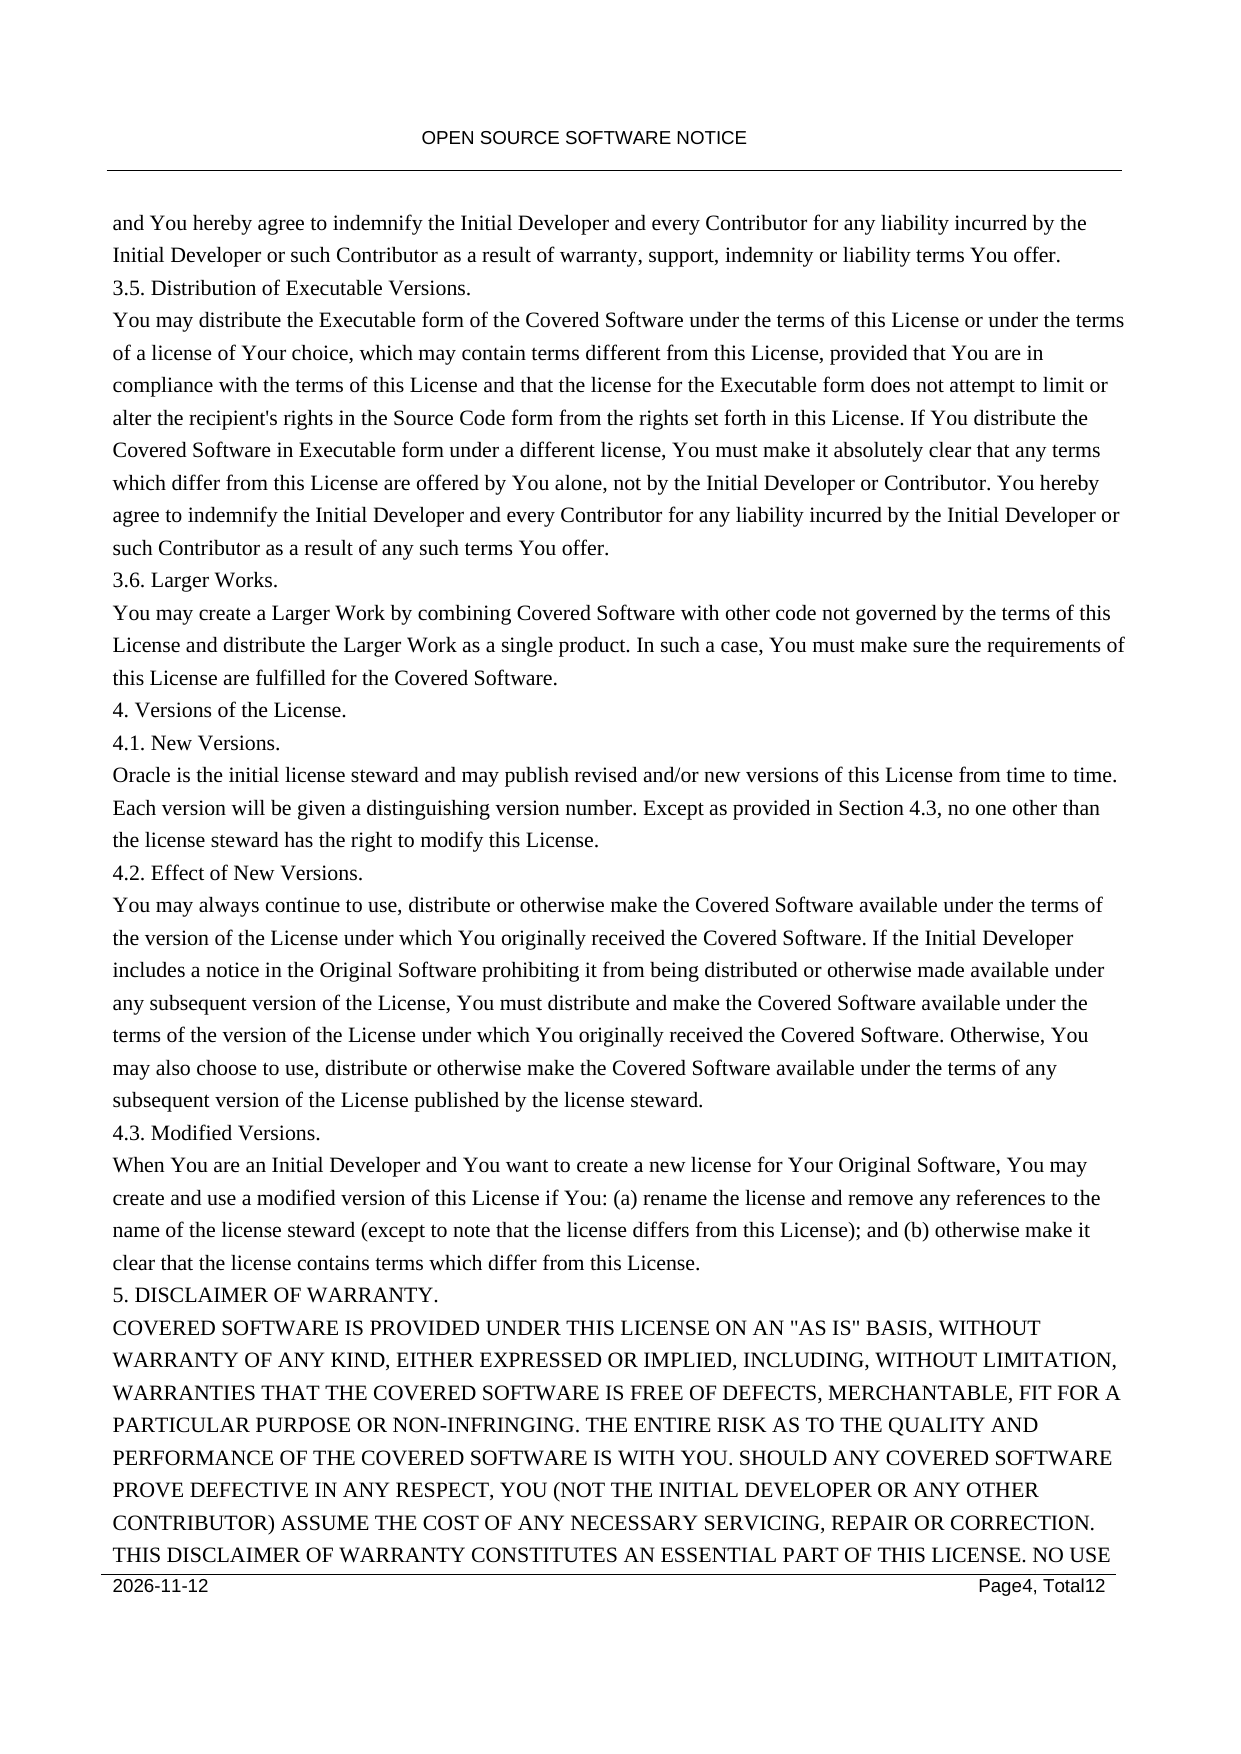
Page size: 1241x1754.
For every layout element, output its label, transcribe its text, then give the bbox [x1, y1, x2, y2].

text You may always continue to use, distribute or otherwise make the Covered Software available under the terms of the version of the License under which You originally received the Covered Software. If the Initial Developer includes a notice in the Original Software prohibiting it from being distributed or otherwise made available under any subsequent version of the License, You must distribute and make the Covered Software available under the terms of the version of the License under which You originally received the Covered Software. Otherwise, You may also choose to use, distribute or otherwise make the Covered Software available under the terms of any subsequent version of the License published by the license steward. [112, 889, 1128, 1116]
text 4.3. Modified Versions. [112, 1116, 1128, 1149]
text 4.2. Effect of New Versions. [112, 856, 1128, 889]
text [112, 1311, 1128, 1571]
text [112, 206, 1128, 271]
text You may distribute the Executable form of the Covered Software under the terms of this License or under the terms of a license of Your choice, which may contain terms different from this License, provided that You are in compliance with the terms of this License and that the license for the Executable form does not attempt to limit or alter the recipient's rights in the Source Code form from the rights set forth in this License. If You distribute the Covered Software in Executable form under a different license, You must make it absolutely clear that any terms which differ from this License are offered by You alone, not by the Initial Developer or Contributor. You hereby agree to indemnify the Initial Developer and every Contributor for any liability incurred by the Initial Developer or such Contributor as a result of any such terms You offer. [112, 304, 1128, 564]
text 4.1. New Versions. [112, 726, 1128, 759]
text You may create a Larger Work by combining Covered Software with other code not governed by the terms of this License and distribute the Larger Work as a single product. In such a case, You must make sure the requirements of this License are fulfilled for the Covered Software. [112, 596, 1128, 694]
text When You are an Initial Developer and You want to create a new license for Your Original Software, You may create and use a modified version of this License if You: (a) rename the license and remove any references to the name of the license steward (except to note that the license differs from this License); and (b) otherwise make it clear that the license contains terms which differ from this License. [112, 1149, 1128, 1279]
text 4. Versions of the License. [112, 694, 1128, 726]
text 3.6. Larger Works. [112, 564, 1128, 596]
text 3.5. Distribution of Executable Versions. [112, 271, 1128, 304]
text Oracle is the initial license steward and may publish revised and/or new versions of this License from time to time. Each version will be given a distinguishing version number. Except as provided in Section 4.3, no one other than the license steward has the right to modify this License. [112, 759, 1128, 856]
text 5. DISCLAIMER OF WARRANTY. [112, 1279, 1128, 1311]
